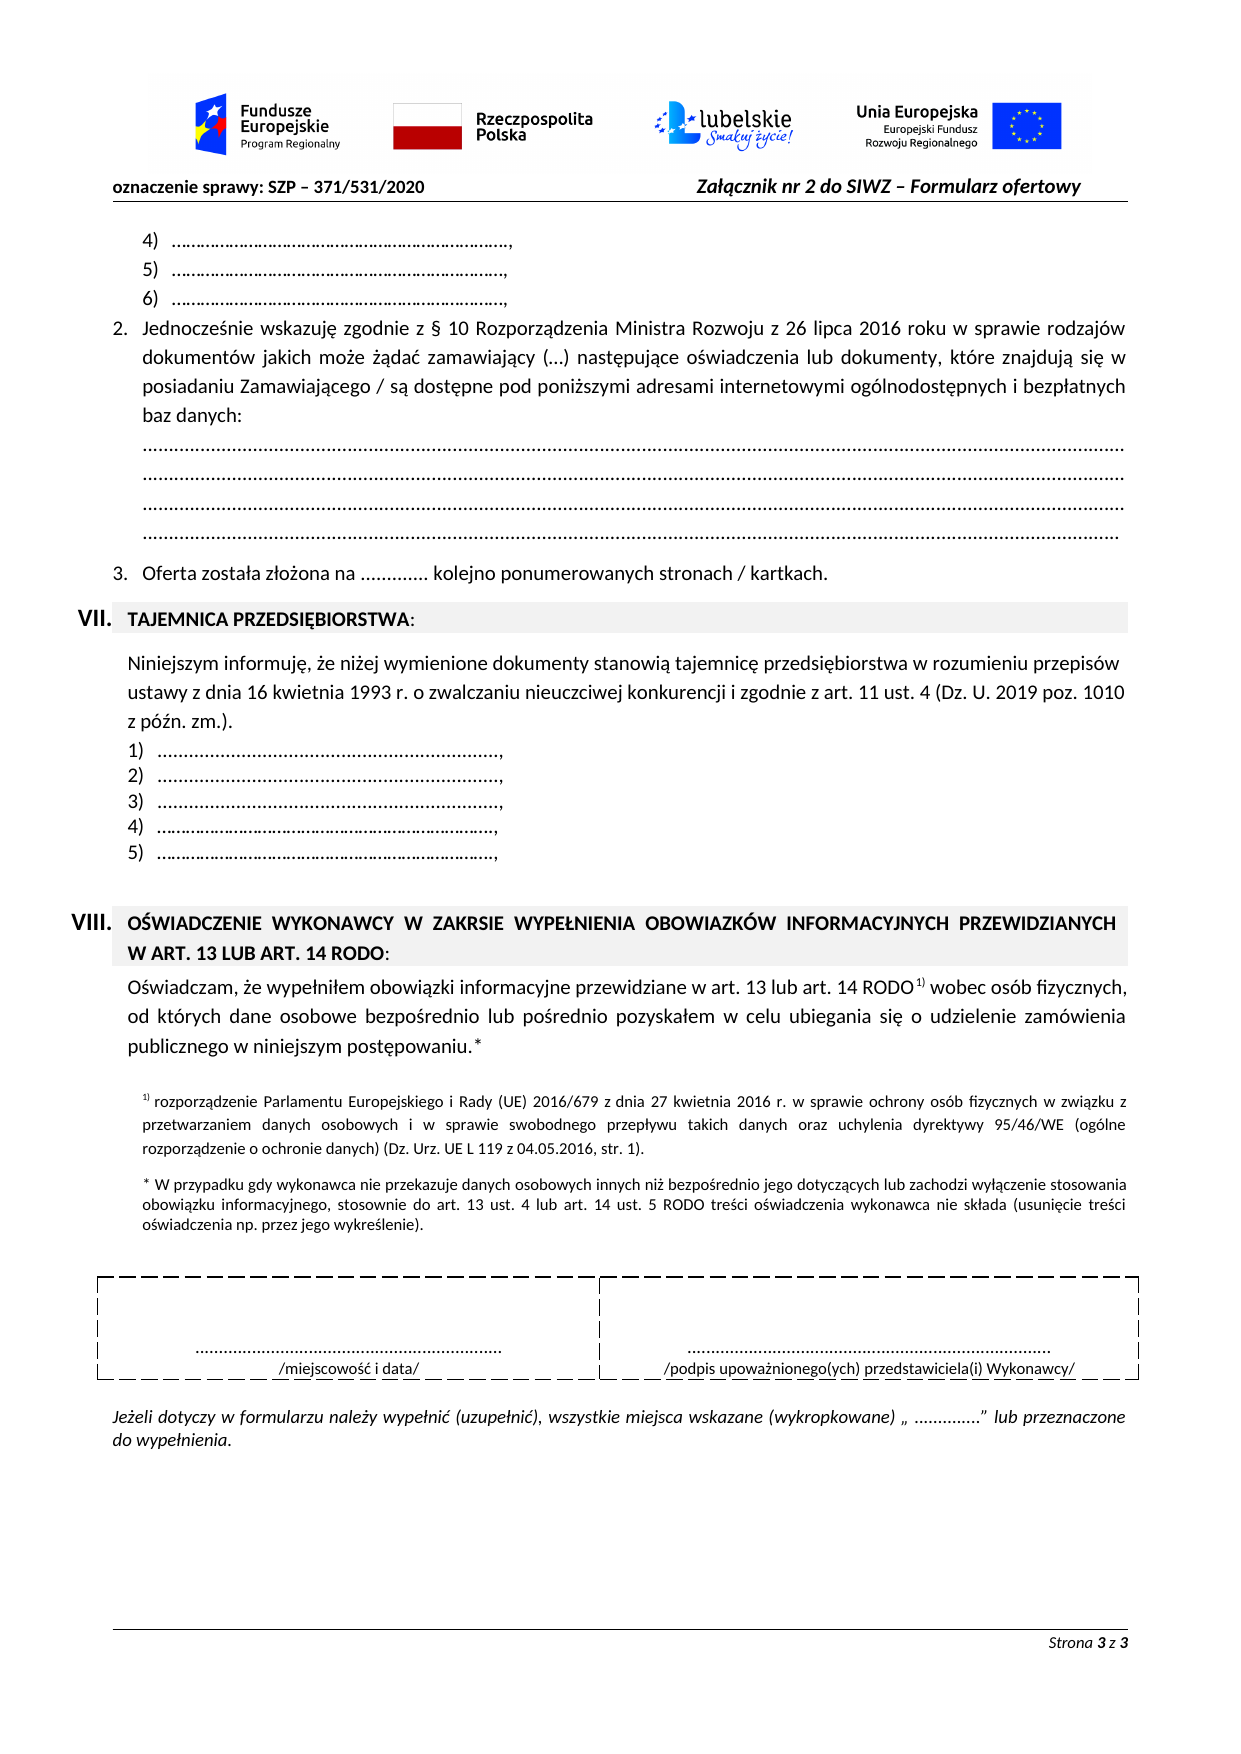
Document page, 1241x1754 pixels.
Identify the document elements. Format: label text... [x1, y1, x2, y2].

text Jeżeli dotyczy w formularzu należy wypełnić (uzupełnić), wszystkie miejsca wskazane (wykropkowane) „ ..............” lub przeznaczone do wypełnienia. [112, 1405, 1128, 1451]
text * W przypadku gdy wykonawca nie przekazuje danych osobowych innych niż bezpośrednio jego dotyczących lub zachodzi wyłączenie stosowania obowiązku informacyjnego, stosownie do art. 13 ust. 4 lub art. 14 ust. 5 RODO treści oświadczenia wykonawca nie składa (usunięcie treści oświadczenia np. przez jego wykreślenie). [142, 1174, 1128, 1235]
list ........................................................................................................................................................................................... [142, 431, 1128, 457]
list ................................................................., [127, 788, 1128, 813]
list ................................................................., [127, 737, 1128, 763]
table_header ................................................................. /miejscowość i data/ [98, 1276, 600, 1378]
list ........................................................................................................................................................................................... [142, 490, 1128, 515]
table_header ............................................................................. /podpis upoważnionego(ych) przedstawiciela(i) Wykonawcy/ [600, 1276, 1139, 1378]
list ……………………………………………………………, [142, 256, 1128, 282]
list Jednocześnie wskazuję zgodnie z § 10 Rozporządzenia Ministra Rozwoju z 26 lipca 2016 roku w sprawie rodzajów dokumentów jakich może żądać zamawiający (…) następujące oświadczenia lub dokumenty, które znajdują się w posiadaniu Zamawiającego / są dostępne pod poniższymi adresami internetowymi ogólnodostępnych i bezpłatnych baz danych: [112, 315, 1128, 428]
list OŚWIADCZENIE WYKONAWCY W ZAKRSIE WYPEŁNIENIA OBOWIAZKÓW INFORMACYJNYCH PRZEWIDZIANYCH W ART. 13 LUB ART. 14 RODO: [112, 906, 1128, 966]
list ……………………………………………………………., [142, 227, 1128, 253]
picture [147, 73, 1093, 174]
list Oferta została złożona na ............. kolejno ponumerowanych stronach / kartkach. [112, 561, 1128, 586]
list Niniejszym informuję, że niżej wymienione dokumenty stanowią tajemnicę przedsiębiorstwa w rozumieniu przepisów ustawy z dnia 16 kwietnia 1993 r. o zwalczaniu nieuczciwej konkurencji i zgodnie z art. 11 ust. 4 (Dz. U. 2019 poz. 1010 z późn. zm.). [127, 650, 1128, 733]
list Oświadczam, że wypełniłem obowiązki informacyjne przewidziane w art. 13 lub art. 14 RODO1) wobec osób fizycznych, od których dane osobowe bezpośrednio lub pośrednio pozyskałem w celu ubiegania się o udzielenie zamówienia publicznego w niniejszym postępowaniu.* [127, 974, 1128, 1058]
list TAJEMNICA PRZEDSIĘBIORSTWA: [112, 602, 1128, 633]
list ................................................................., [127, 763, 1128, 788]
list ……………………………………………………………., [127, 839, 1128, 864]
list ........................................................................................................................................................................................... [142, 461, 1128, 486]
list ……………………………………………………………., [127, 813, 1128, 839]
list ……………………………………………………………, [142, 286, 1128, 311]
list 1) rozporządzenie Parlamentu Europejskiego i Rady (UE) 2016/679 z dnia 27 kwietnia 2016 r. w sprawie ochrony osób fizycznych w związku z przetwarzaniem danych osobowych i w sprawie swobodnego przepływu takich danych oraz uchylenia dyrektywy 95/46/WE (ogólne rozporządzenie o ochronie danych) (Dz. Urz. UE L 119 z 04.05.2016, str. 1). [142, 1091, 1128, 1158]
list .......................................................................................................................................................................................... [142, 519, 1128, 544]
